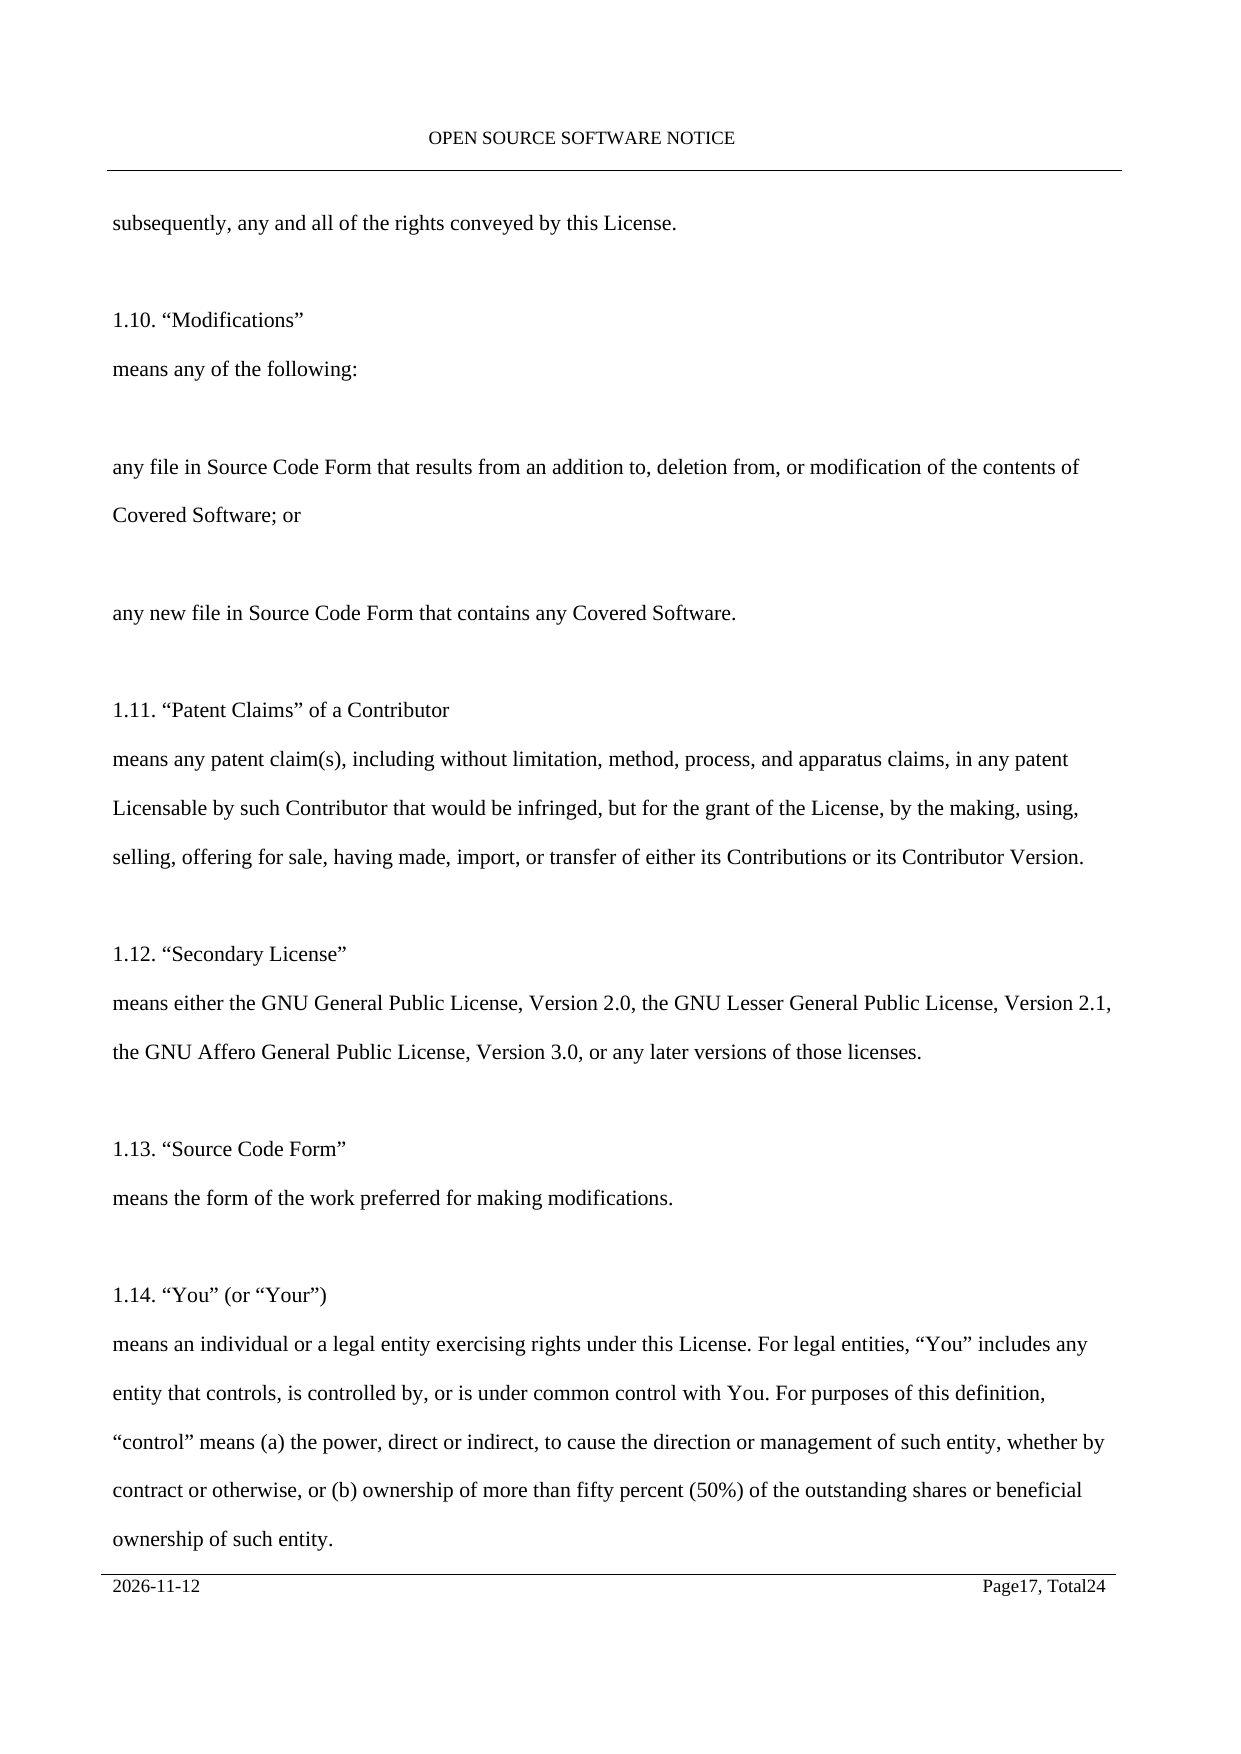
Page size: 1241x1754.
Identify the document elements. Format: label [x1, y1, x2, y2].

text [112, 206, 1128, 1555]
